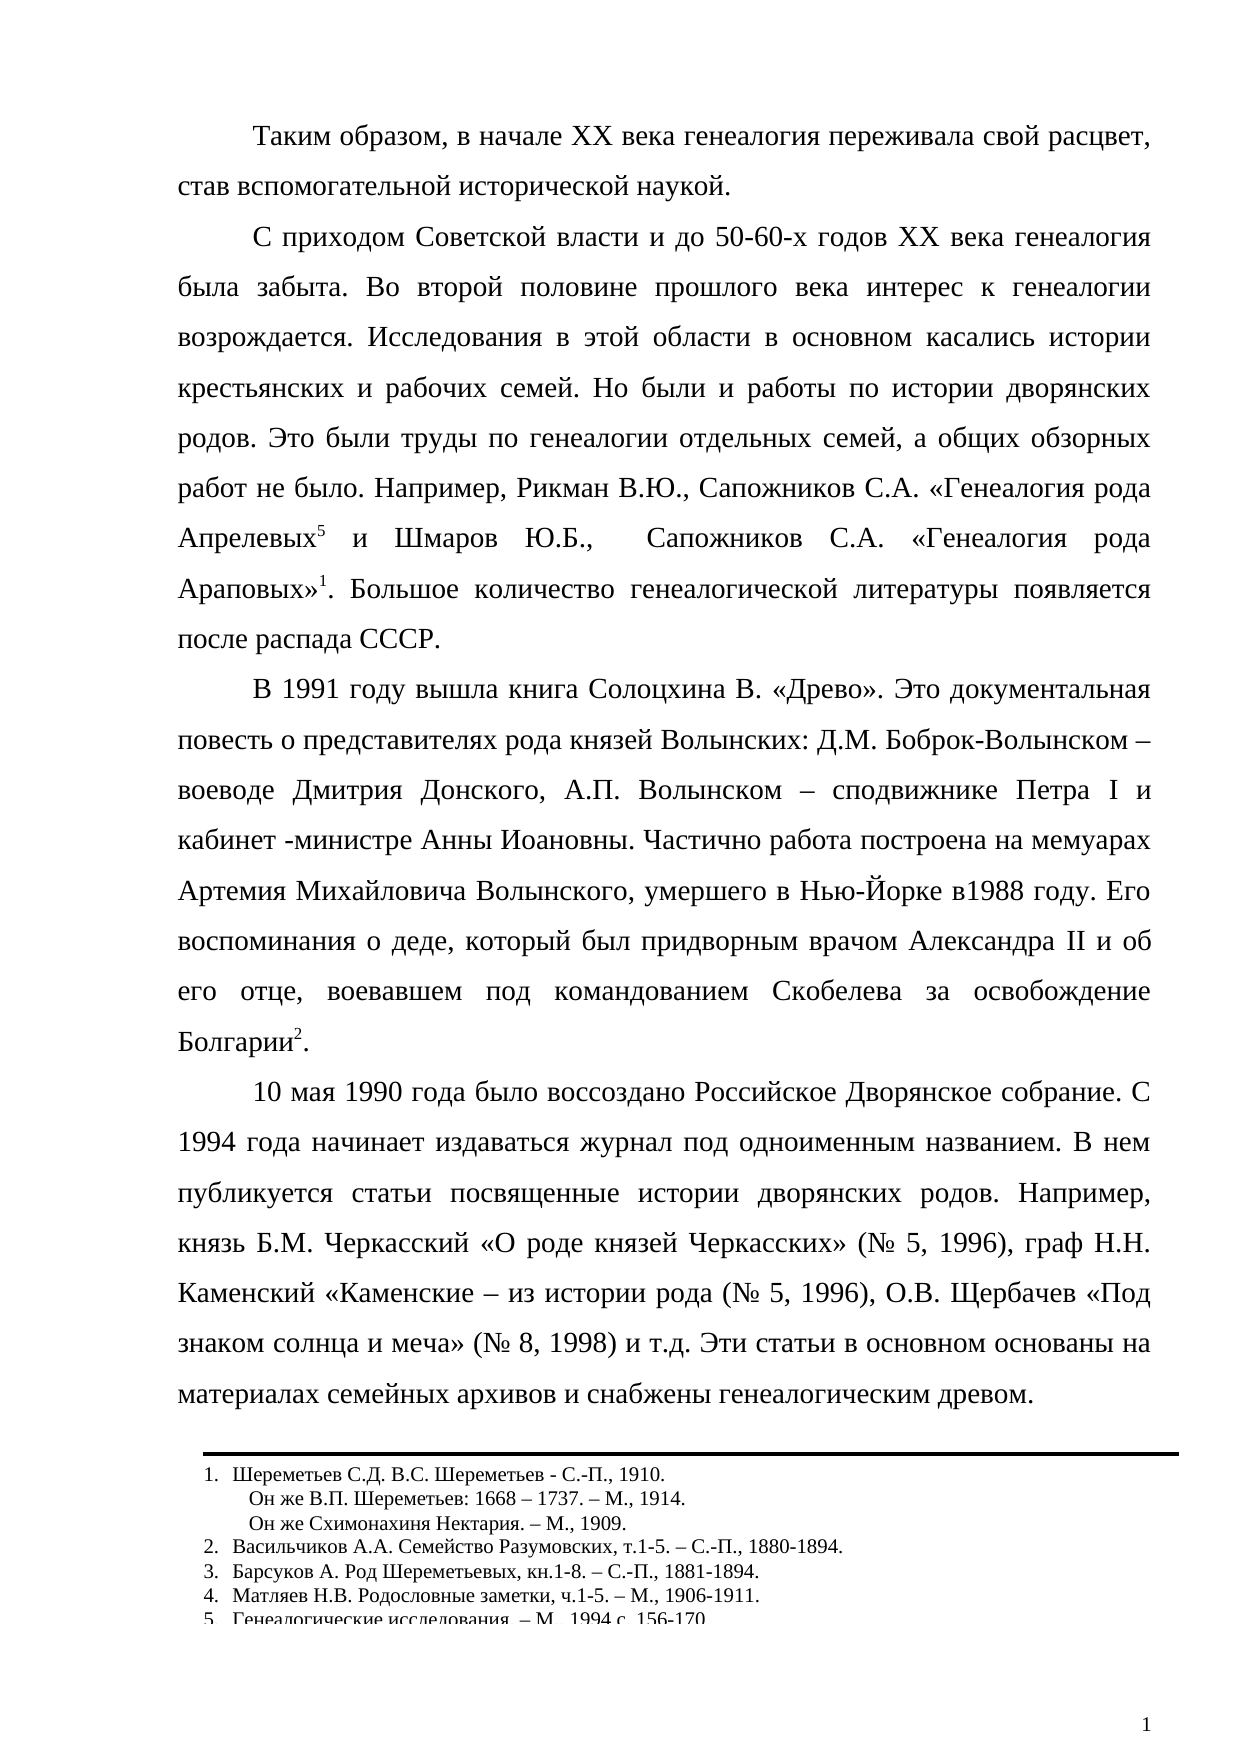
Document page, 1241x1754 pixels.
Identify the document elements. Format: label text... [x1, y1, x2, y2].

text С приходом Советской власти и до 50-60-х годов ХХ века генеалогия была забыта. Во второй половине прошлого века интерес к генеалогии возрождается. Исследования в этой области в основном касались истории крестьянских и рабочих семей. Но были и работы по истории дворянских родов. Это были труды по генеалогии отдельных семей, а общих обзорных работ не было. Например, Рикман В.Ю., Сапожников С.А. «Генеалогия рода Апрелевых5 и Шмаров Ю.Б., Сапожников С.А. «Генеалогия рода Араповых»1. Большое количество генеалогической литературы появляется после распада СССР. [177, 219, 1152, 655]
text В 1991 году вышла книга Солоцхина В. «Древо». Это документальная повесть о представителях рода князей Волынских: Д.М. Боброк-Волынском – воеводе Дмитрия Донского, А.П. Волынском – сподвижнике Петра I и кабинет -министре Анны Иоановны. Частично работа построена на мемуарах Артемия Михайловича Волынского, умершего в Нью-Йорке в1988 году. Его воспоминания о деде, который был придворным врачом Александра II и об его отце, воевавшем под командованием Скобелева за освобождение Болгарии2. [177, 672, 1152, 1057]
text Таким образом, в начале ХХ века генеалогия переживала свой расцвет, став вспомогательной исторической наукой. [177, 118, 1152, 202]
list 10 мая 1990 года было воссоздано Российское Дворянское собрание. С 1994 года начинает издаваться журнал под одноименным названием. В нем публикуется статьи посвященные истории дворянских родов. Например, князь Б.М. Черкасский «О роде князей Черкасских» (№ 5, 1996), граф Н.Н. Каменский «Каменские – из истории рода (№ 5, 1996), О.В. Щербачев «Под знаком солнца и меча» (№ 8, 1998) и т.д. Эти статьи в основном основаны на материалах семейных архивов и снабжены генеалогическим древом. [177, 1074, 1152, 1409]
